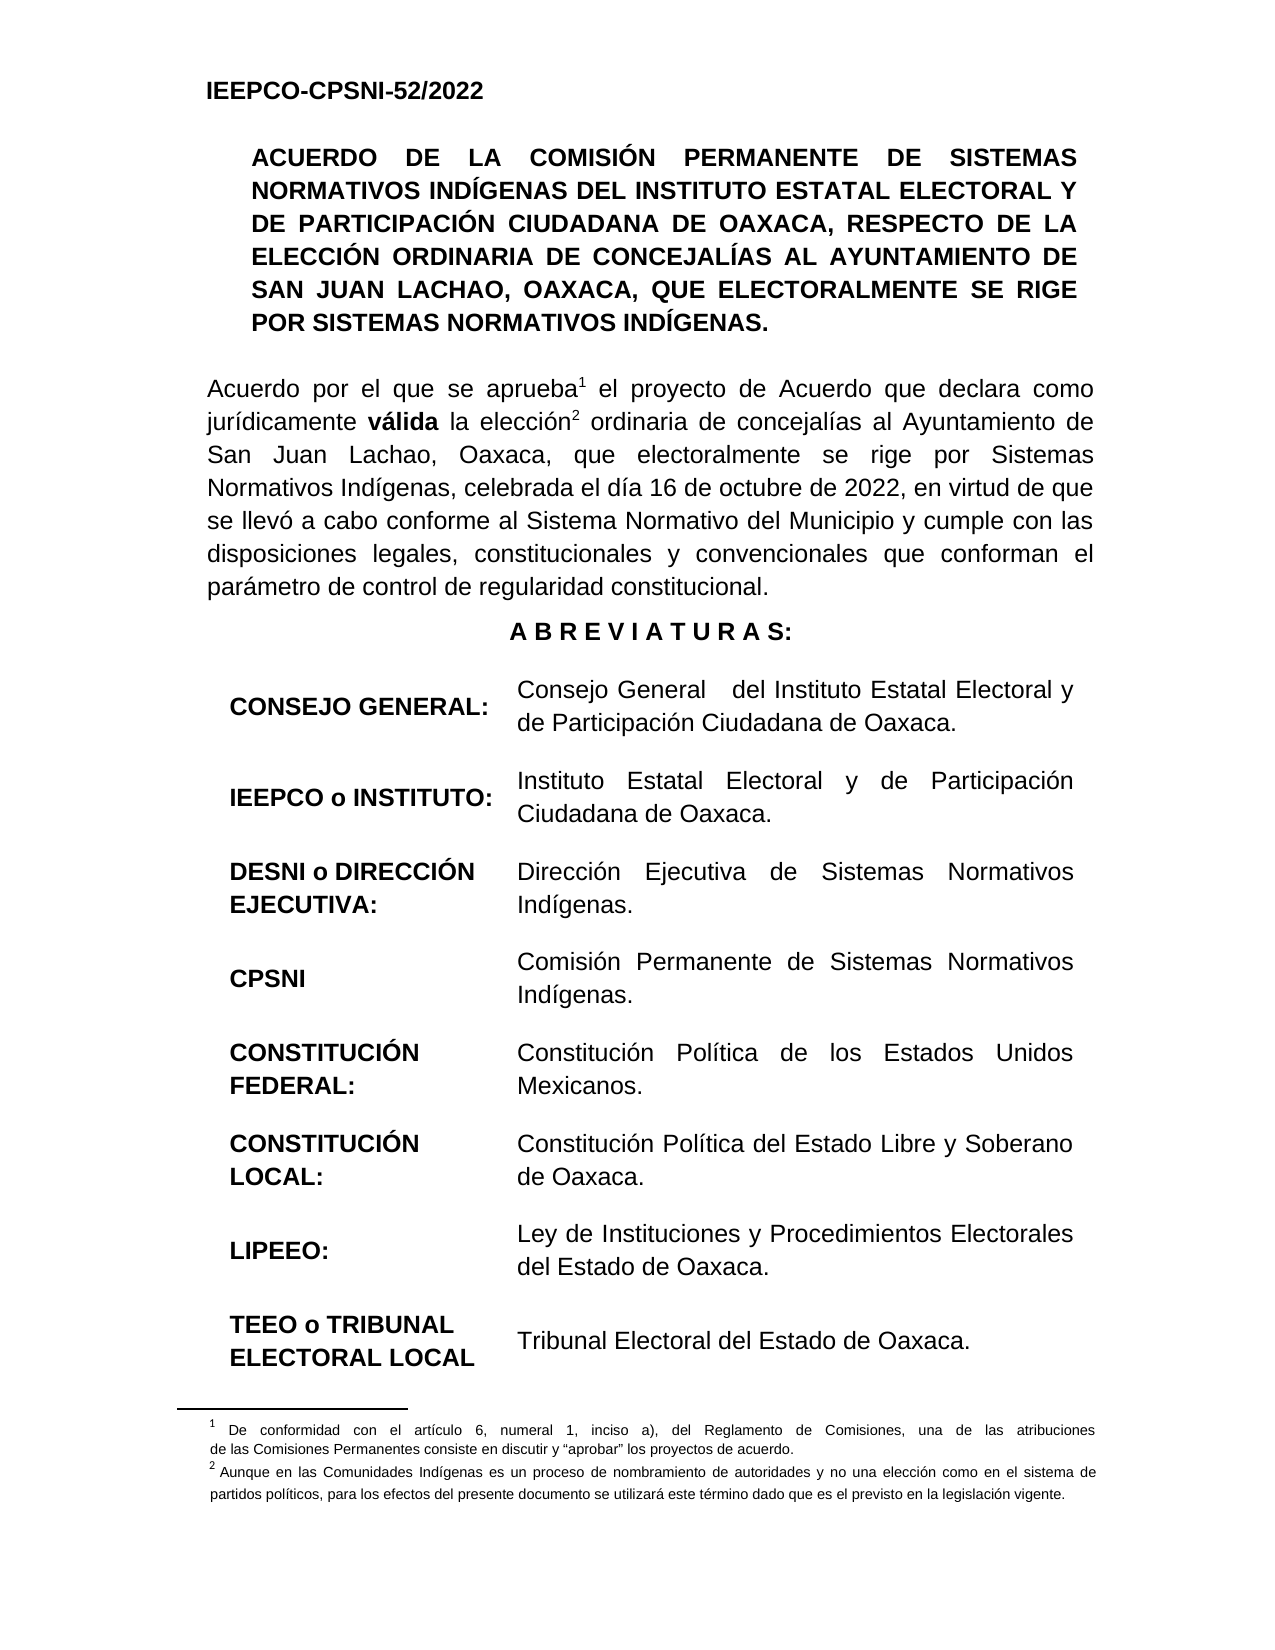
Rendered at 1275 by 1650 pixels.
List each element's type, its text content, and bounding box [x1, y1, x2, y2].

table_cell Comisión Permanente de Sistemas Normativos Indígenas. [517, 947, 1078, 1038]
table_cell Constitución Política del Estado Libre y Soberano de Oaxaca. [517, 1129, 1078, 1219]
table_cell IEEPCO o INSTITUTO: [229, 766, 517, 857]
table_cell Instituto Estatal Electoral y de Participación Ciudadana de Oaxaca. [517, 766, 1078, 857]
table_cell TEEO o TRIBUNAL ELECTORAL LOCAL [229, 1310, 517, 1400]
table_cell Tribunal Electoral del Estado de Oaxaca. [517, 1310, 1078, 1400]
table_header CONSEJO GENERAL: [229, 675, 517, 766]
table_cell LIPEEO: [229, 1219, 517, 1310]
text A B R E V I A T U R A S: [207, 617, 1095, 646]
text Acuerdo por el que se aprueba el proyecto de Acuerdo que declara como jurídicamente válida la elección ordinaria de concejalías al Ayuntamiento de San Juan Lachao, Oaxaca, que electoralmente se rige por Sistemas Normativos Indígenas, celebrada el día 16 de octubre de 2022, en virtud de que se llevó a cabo conforme al Sistema Normativo del Municipio y cumple con las disposiciones legales, constitucionales y convencionales que conforman el parámetro de control de regularidad constitucional. [207, 374, 1095, 601]
table_cell Dirección Ejecutiva de Sistemas Normativos Indígenas. [517, 857, 1078, 947]
table_cell CONSTITUCIÓN FEDERAL: [229, 1038, 517, 1128]
table_cell Constitución Política de los Estados Unidos Mexicanos. [517, 1038, 1078, 1128]
table_cell CONSTITUCIÓN LOCAL: [229, 1129, 517, 1219]
table_header Consejo General del Instituto Estatal Electoral y de Participación Ciudadana de Oaxaca. [517, 675, 1078, 766]
table_cell Ley de Instituciones y Procedimientos Electorales del Estado de Oaxaca. [517, 1219, 1078, 1310]
table_cell DESNI o DIRECCIÓN EJECUTIVA: [229, 857, 517, 947]
table_cell CPSNI [229, 947, 517, 1038]
